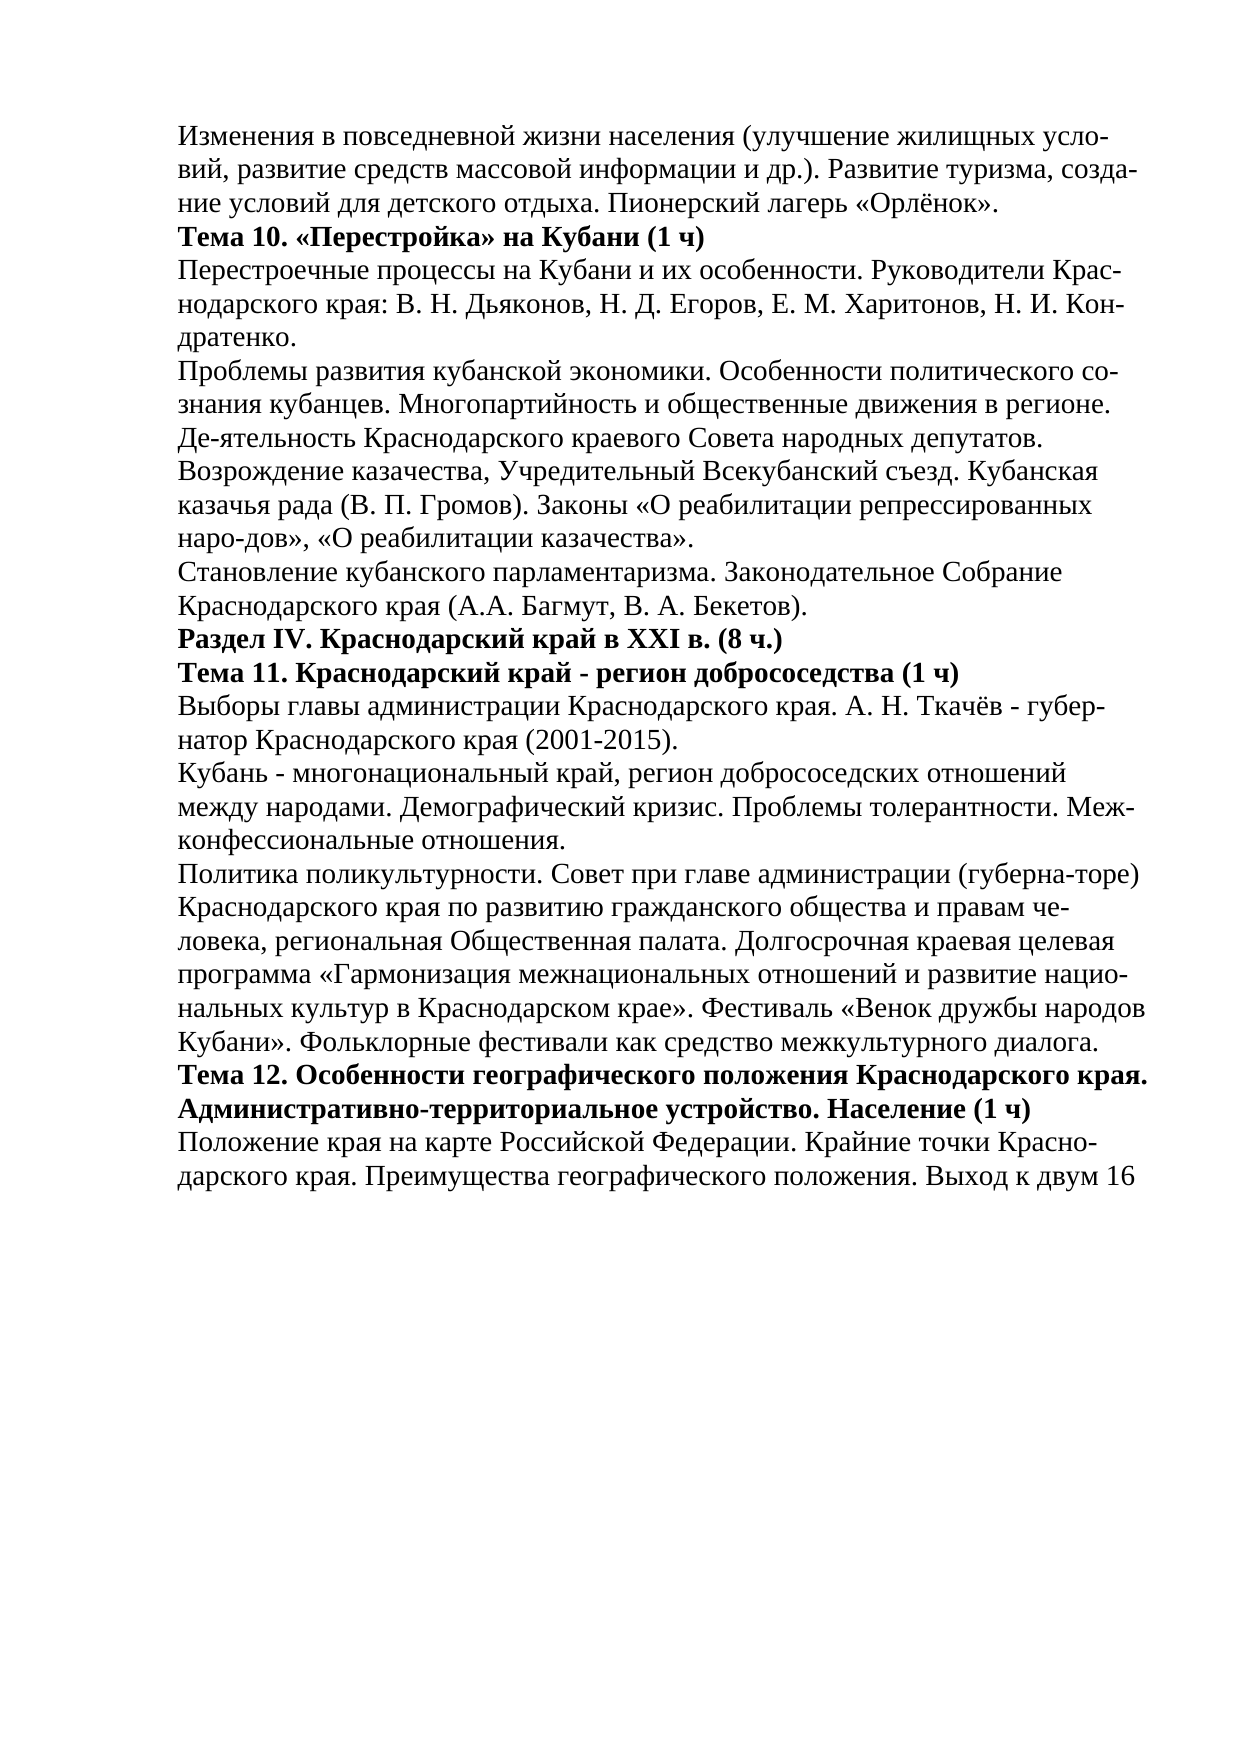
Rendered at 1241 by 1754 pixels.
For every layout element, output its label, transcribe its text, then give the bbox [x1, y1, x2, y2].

text Перестроечные процессы на Кубани и их особенности. Руководители Крас-нодарского края: В. Н. Дьяконов, Н. Д. Егоров, Е. М. Харитонов, Н. И. Кон-дратенко. [177, 252, 1152, 353]
text Кубань - многонациональный край, регион добрососедских отношений между народами. Демографический кризис. Проблемы толерантности. Меж-конфессиональные отношения. [177, 755, 1152, 856]
text Становление кубанского парламентаризма. Законодательное Собрание Краснодарского края (А.А. Багмут, В. А. Бекетов). [177, 554, 1152, 621]
text Положение края на карте Российской Федерации. Крайние точки Красно-дарского края. Преимущества географического положения. Выход к двум 16 [177, 1124, 1152, 1191]
text Тема 12. Особенности географического положения Краснодарского края. Административно-территориальное устройство. Население (1 ч) [177, 1057, 1152, 1124]
text Раздел IV. Краснодарский край в XXI в. (8 ч.) [177, 621, 1152, 655]
text Проблемы развития кубанской экономики. Особенности политического со-знания кубанцев. Многопартийность и общественные движения в регионе. Де-ятельность Краснодарского краевого Совета народных депутатов. [177, 353, 1152, 453]
text Изменения в повседневной жизни населения (улучшение жилищных усло-вий, развитие средств массовой информации и др.). Развитие туризма, созда-ние условий для детского отдыха. Пионерский лагерь «Орлёнок». [177, 118, 1152, 219]
text Тема 11. Краснодарский край - регион добрососедства (1 ч) [177, 655, 1152, 688]
text Тема 10. «Перестройка» на Кубани (1 ч) [177, 219, 1152, 252]
text Выборы главы администрации Краснодарского края. А. Н. Ткачёв - губер-натор Краснодарского края (2001-2015). [177, 688, 1152, 755]
text Возрождение казачества, Учредительный Всекубанский съезд. Кубанская казачья рада (В. П. Громов). Законы «О реабилитации репрессированных наро-дов», «О реабилитации казачества». [177, 453, 1152, 554]
text Политика поликультурности. Совет при главе администрации (губерна-торе) Краснодарского края по развитию гражданского общества и правам че-ловека, региональная Общественная палата. Долгосрочная краевая целевая программа «Гармонизация межнациональных отношений и развитие нацио-нальных культур в Краснодарском крае». Фестиваль «Венок дружбы народов Кубани». Фольклорные фестивали как средство межкультурного диалога. [177, 856, 1152, 1057]
